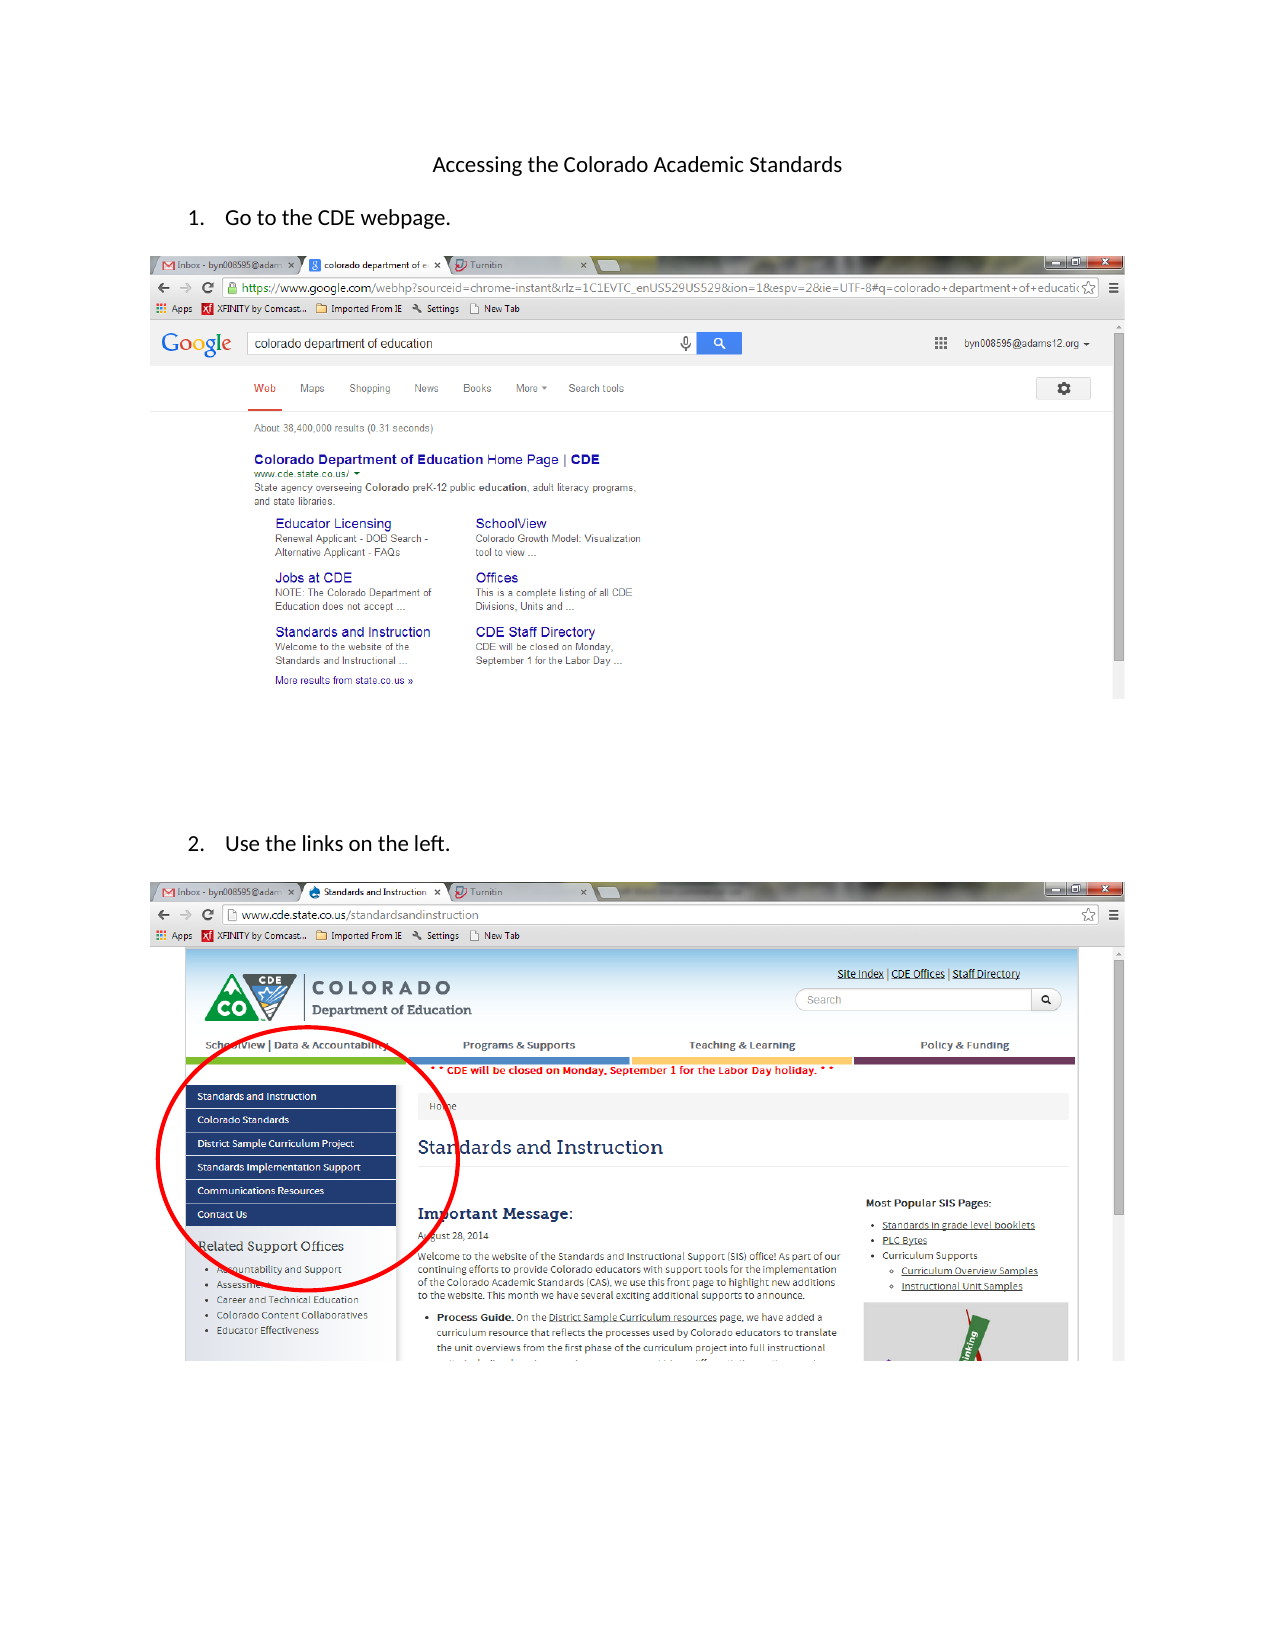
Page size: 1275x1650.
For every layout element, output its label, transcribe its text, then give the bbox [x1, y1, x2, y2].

text Accessing the Colorado Academic Standards [150, 150, 1125, 178]
list Use the links on the left. [187, 829, 1125, 857]
picture [150, 882, 1125, 1361]
list Go to the CDE webpage. [187, 203, 1125, 231]
picture [150, 256, 1125, 699]
